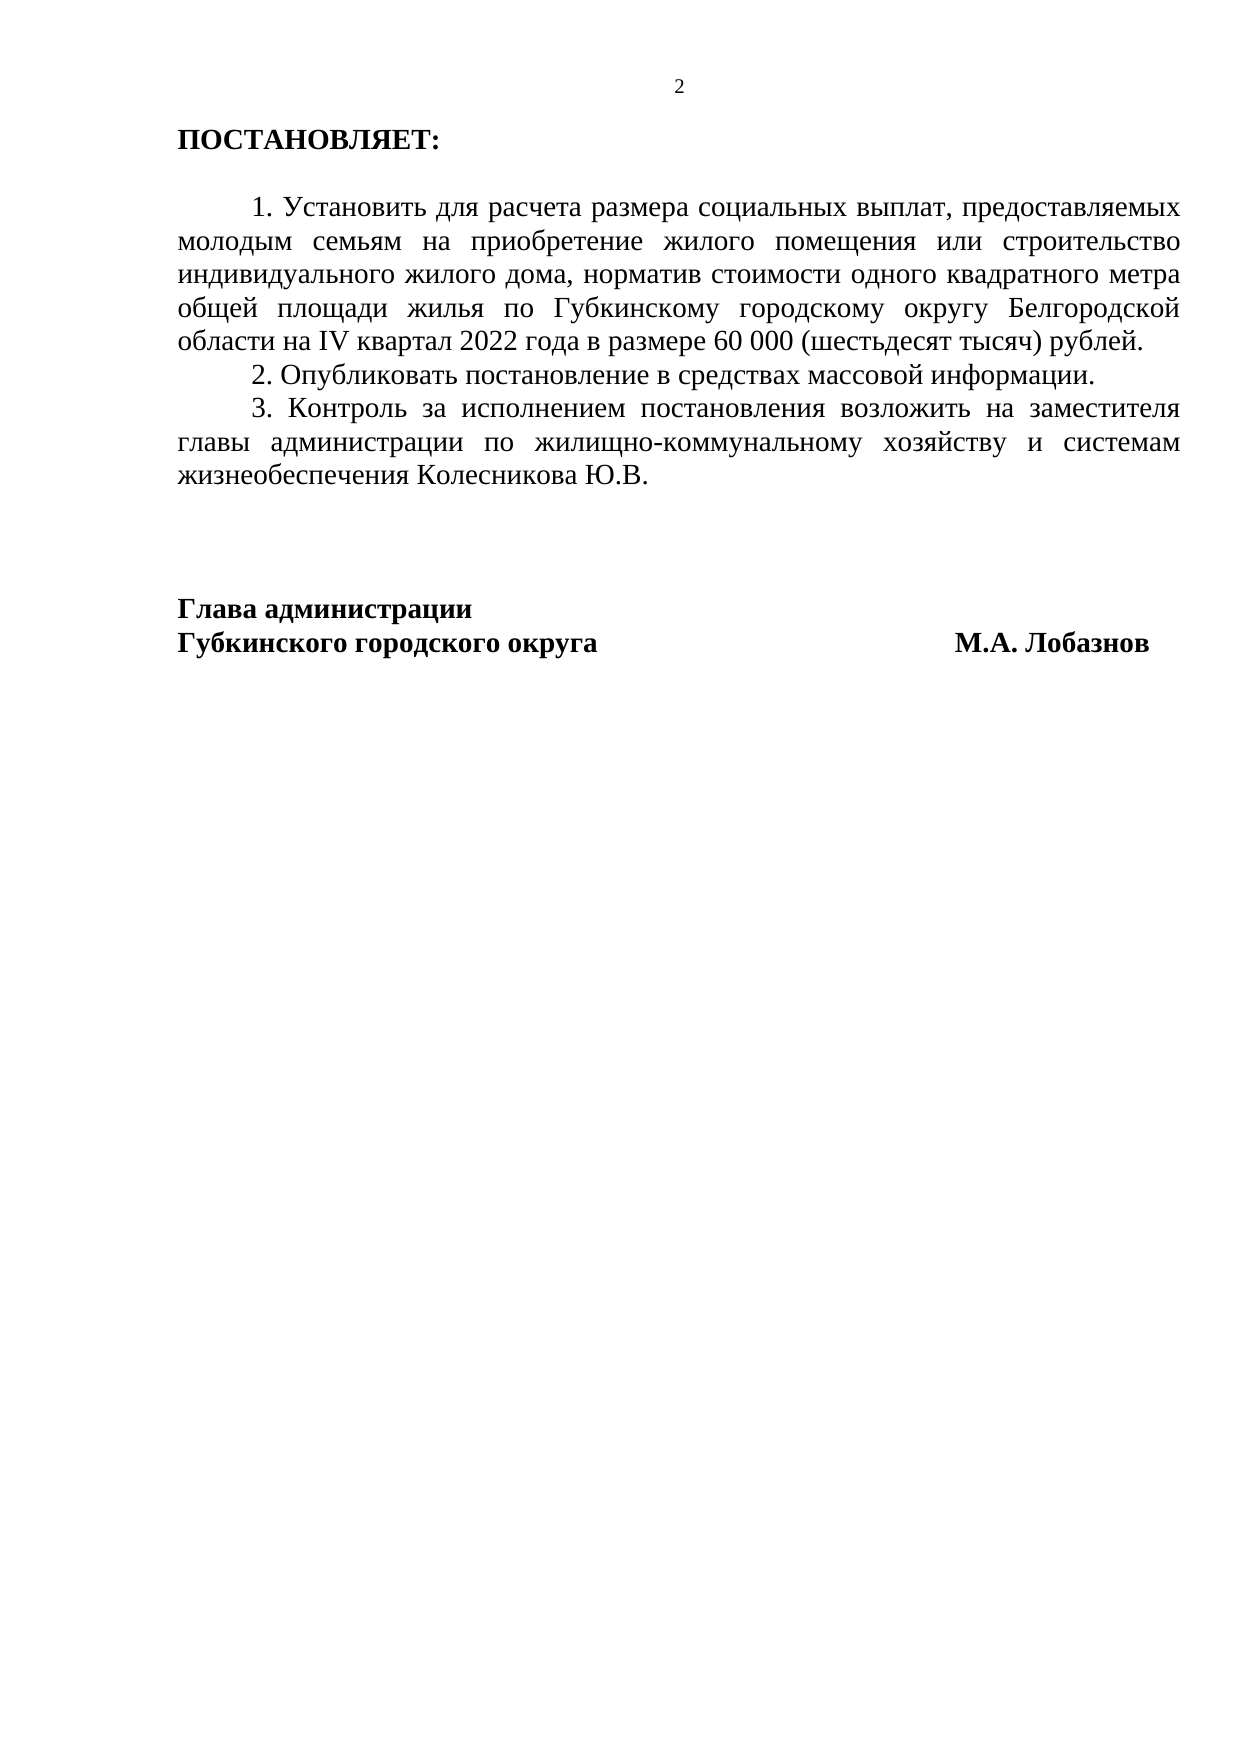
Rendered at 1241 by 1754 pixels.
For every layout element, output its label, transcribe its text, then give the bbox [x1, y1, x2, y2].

text ПОСТАНОВЛЯЕТ: [177, 122, 1181, 156]
text Глава администрации [177, 592, 1181, 625]
text 3. Контроль за исполнением постановления возложить на заместителя главы администрации по жилищно-коммунальному хозяйству и системам жизнеобеспечения Колесникова Ю.В. [177, 390, 1181, 491]
text Губкинского городского округа М.А. Лобазнов [177, 625, 1181, 659]
text 1. Установить для расчета размера социальных выплат, предоставляемых молодым семьям на приобретение жилого помещения или строительство индивидуального жилого дома, норматив стоимости одного квадратного метра общей площади жилья по Губкинскому городскому округу Белгородской области на IV квартал 2022 года в размере 60 000 (шестьдесят тысяч) рублей. [177, 189, 1181, 357]
text 2. Опубликовать постановление в средствах массовой информации. [177, 357, 1181, 390]
